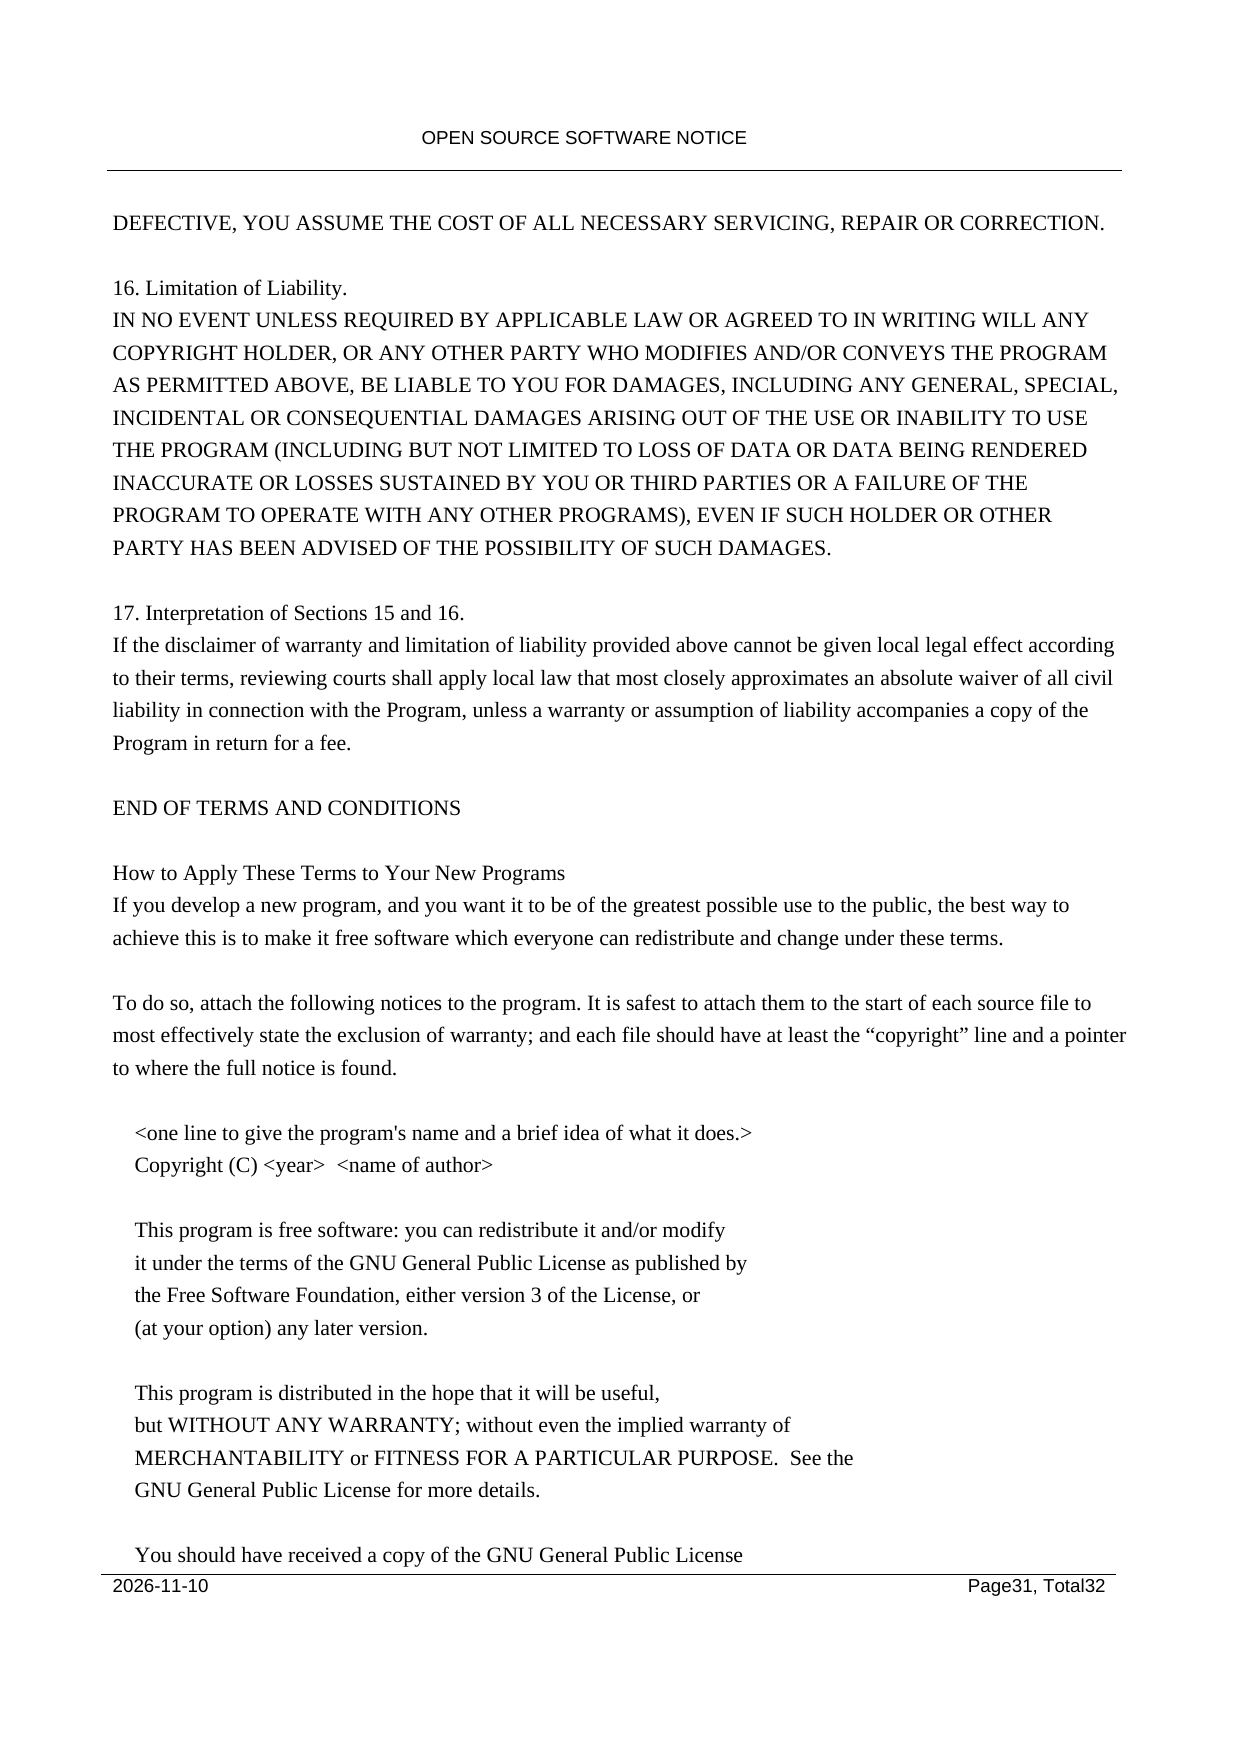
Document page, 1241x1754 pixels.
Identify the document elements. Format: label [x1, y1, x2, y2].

text [112, 206, 1128, 1571]
